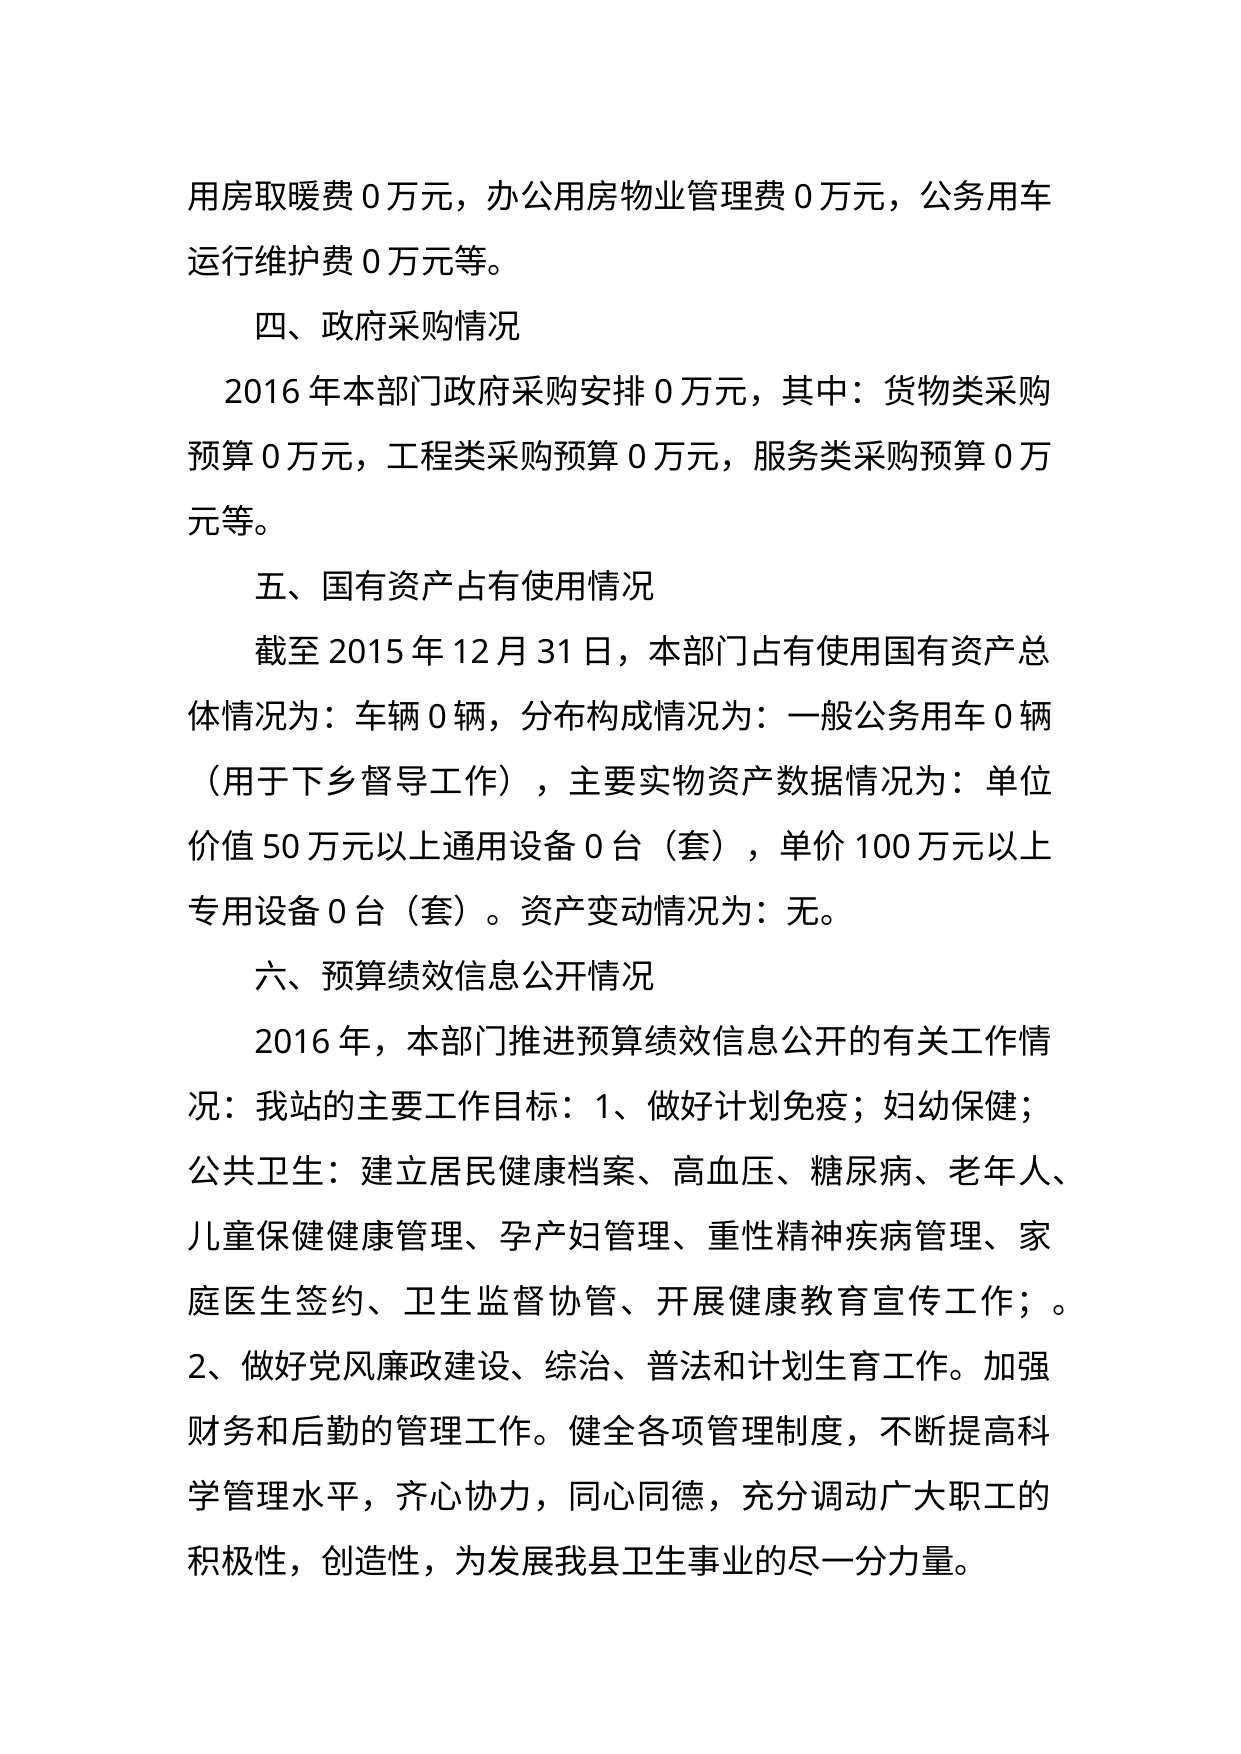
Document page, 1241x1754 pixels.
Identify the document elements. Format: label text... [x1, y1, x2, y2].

text 2016年本部门政府采购安排0万元，其中：货物类采购预算0万元，工程类采购预算0万元，服务类采购预算0万元等。 [187, 357, 1053, 552]
list 预算绩效信息公开情况 [187, 942, 1053, 1007]
text 截至2015年12月31日，本部门占有使用国有资产总体情况为：车辆0辆，分布构成情况为：一般公务用车0辆（用于下乡督导工作），主要实物资产数据情况为：单位价值50万元以上通用设备0台（套），单价100万元以上专用设备0台（套）。资产变动情况为：无。 [187, 617, 1053, 942]
list 国有资产占有使用情况 [187, 552, 1053, 617]
text 2016年，本部门推进预算绩效信息公开的有关工作情况：我站的主要工作目标：1、做好计划免疫；妇幼保健；公共卫生：建立居民健康档案、高血压、糖尿病、老年人、儿童保健健康管理、孕产妇管理、重性精神疾病管理、家庭医生签约、卫生监督协管、开展健康教育宣传工作；。2、做好党风廉政建设、综治、普法和计划生育工作。加强财务和后勤的管理工作。健全各项管理制度，不断提高科学管理水平，齐心协力，同心同德，充分调动广大职工的积极性，创造性，为发展我县卫生事业的尽一分力量。 [187, 1007, 1053, 1592]
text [187, 162, 1053, 292]
list 政府采购情况 [187, 292, 1053, 357]
